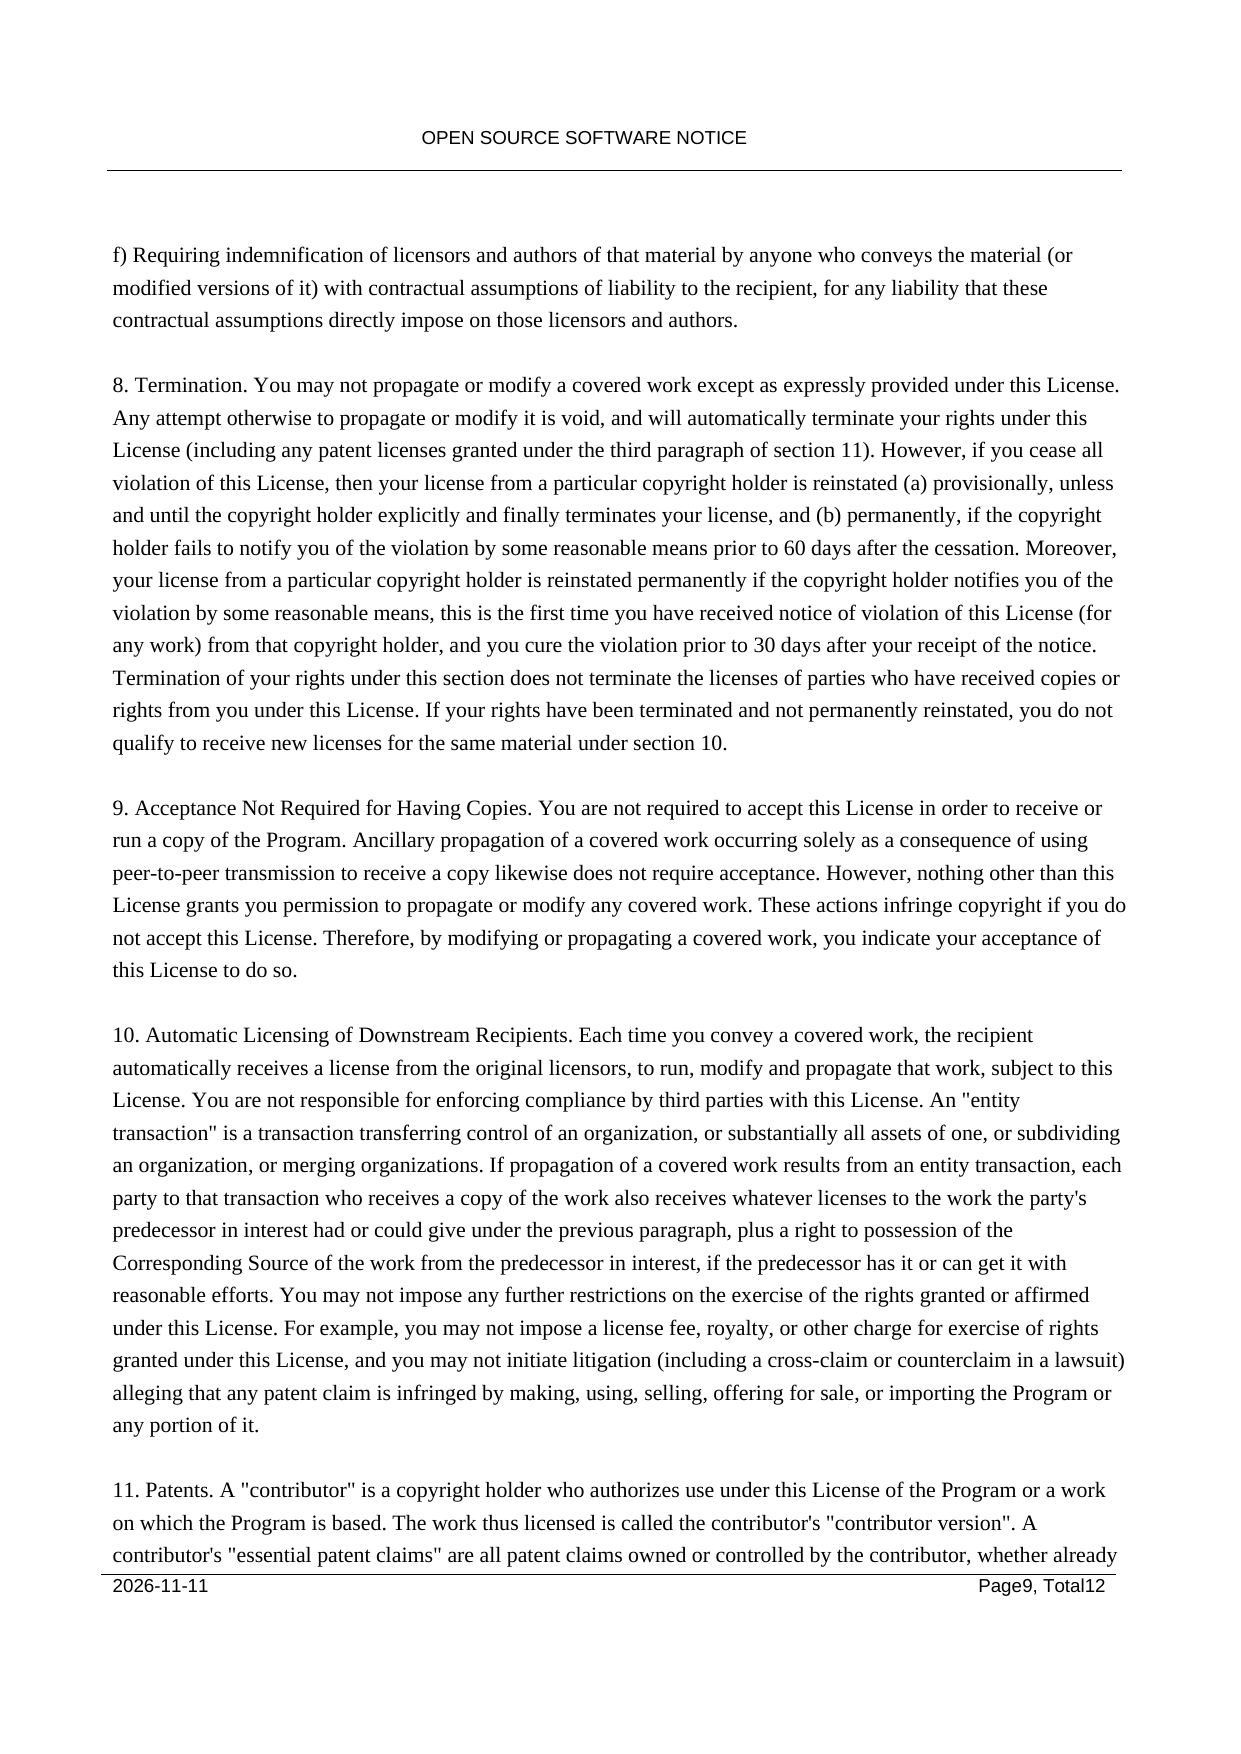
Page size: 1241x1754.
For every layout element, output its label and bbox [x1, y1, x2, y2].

text [112, 206, 1128, 1571]
